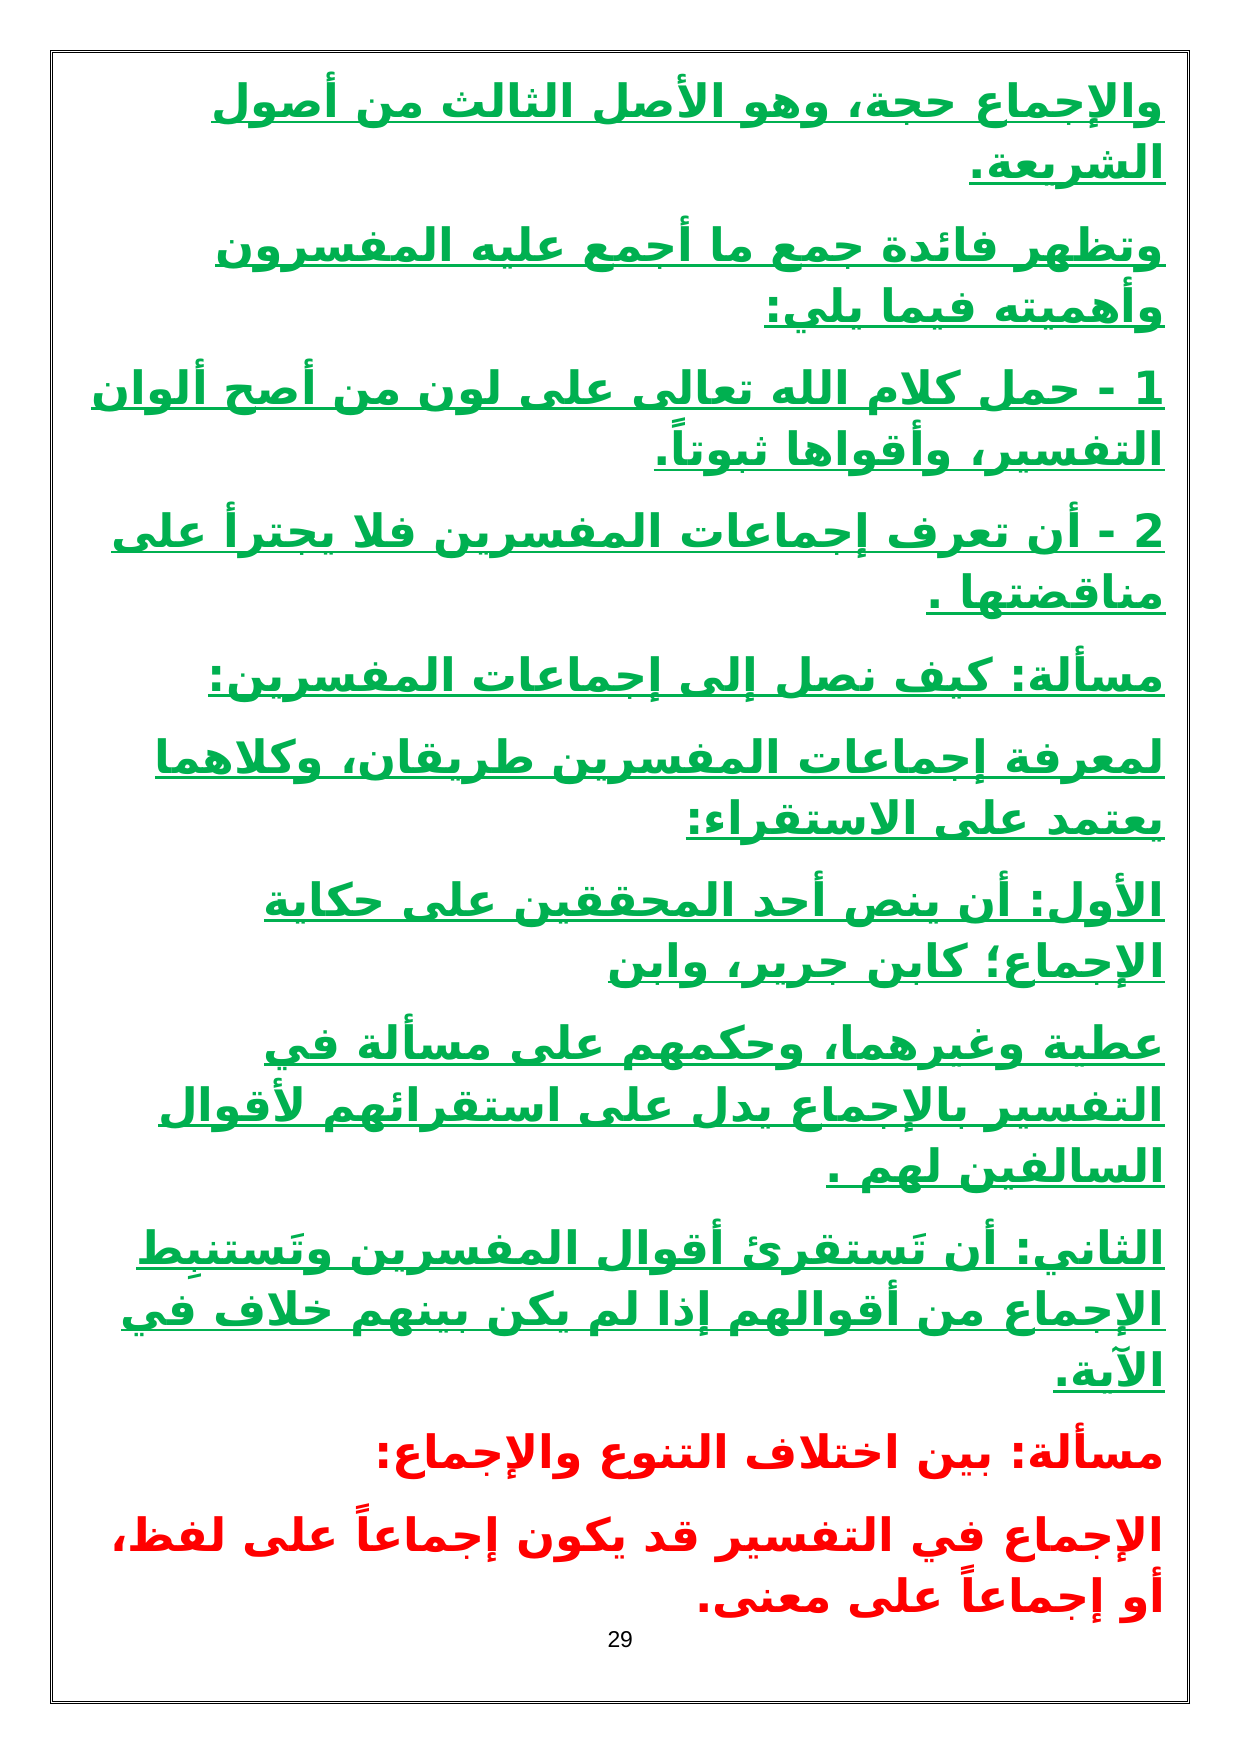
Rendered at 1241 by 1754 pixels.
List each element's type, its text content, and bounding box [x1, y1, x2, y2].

text الأول: أن ينص أحد المحققين على حكاية الإجماع؛ كابن جرير، وابن [75, 874, 1165, 988]
text لمعرفة إجماعات المفسرين طريقان، وكلاهما يعتمد على الاستقراء: [75, 730, 1165, 845]
text وتظهر فائدة جمع ما أجمع عليه المفسرون وأهميته فيما يلي: [75, 218, 1165, 333]
text الثاني: أن تَستقرئ أقوال المفسرين وتَستنبِط الإجماع من أقوالهم إذا لم يكن بينهم خلاف في الآية. [75, 1222, 1165, 1397]
text والإجماع حجة، وهو الأصل الثالث من أصول الشريعة. [75, 75, 1165, 189]
text عطية وغيرهما، وحكمهم على مسألة في التفسير بالإجماع يدل على استقرائهم لأقوال السالفين لهم . [75, 1017, 1165, 1193]
text الإجماع في التفسير قد يكون إجماعاً على لفظ، أو إجماعاً على معنى. [75, 1508, 1165, 1623]
text مسألة: كيف نصل إلى إجماعات المفسرين: [75, 648, 1165, 702]
text مسألة: بين اختلاف التنوع والإجماع: [75, 1426, 1165, 1479]
text 2 - أن تعرف إجماعات المفسرين فلا يجترأ على مناقضتها . [75, 505, 1165, 619]
text 1 - حمل كلام الله تعالى على لون من أصح ألوان التفسير، وأقواها ثبوتاً. [75, 362, 1165, 476]
